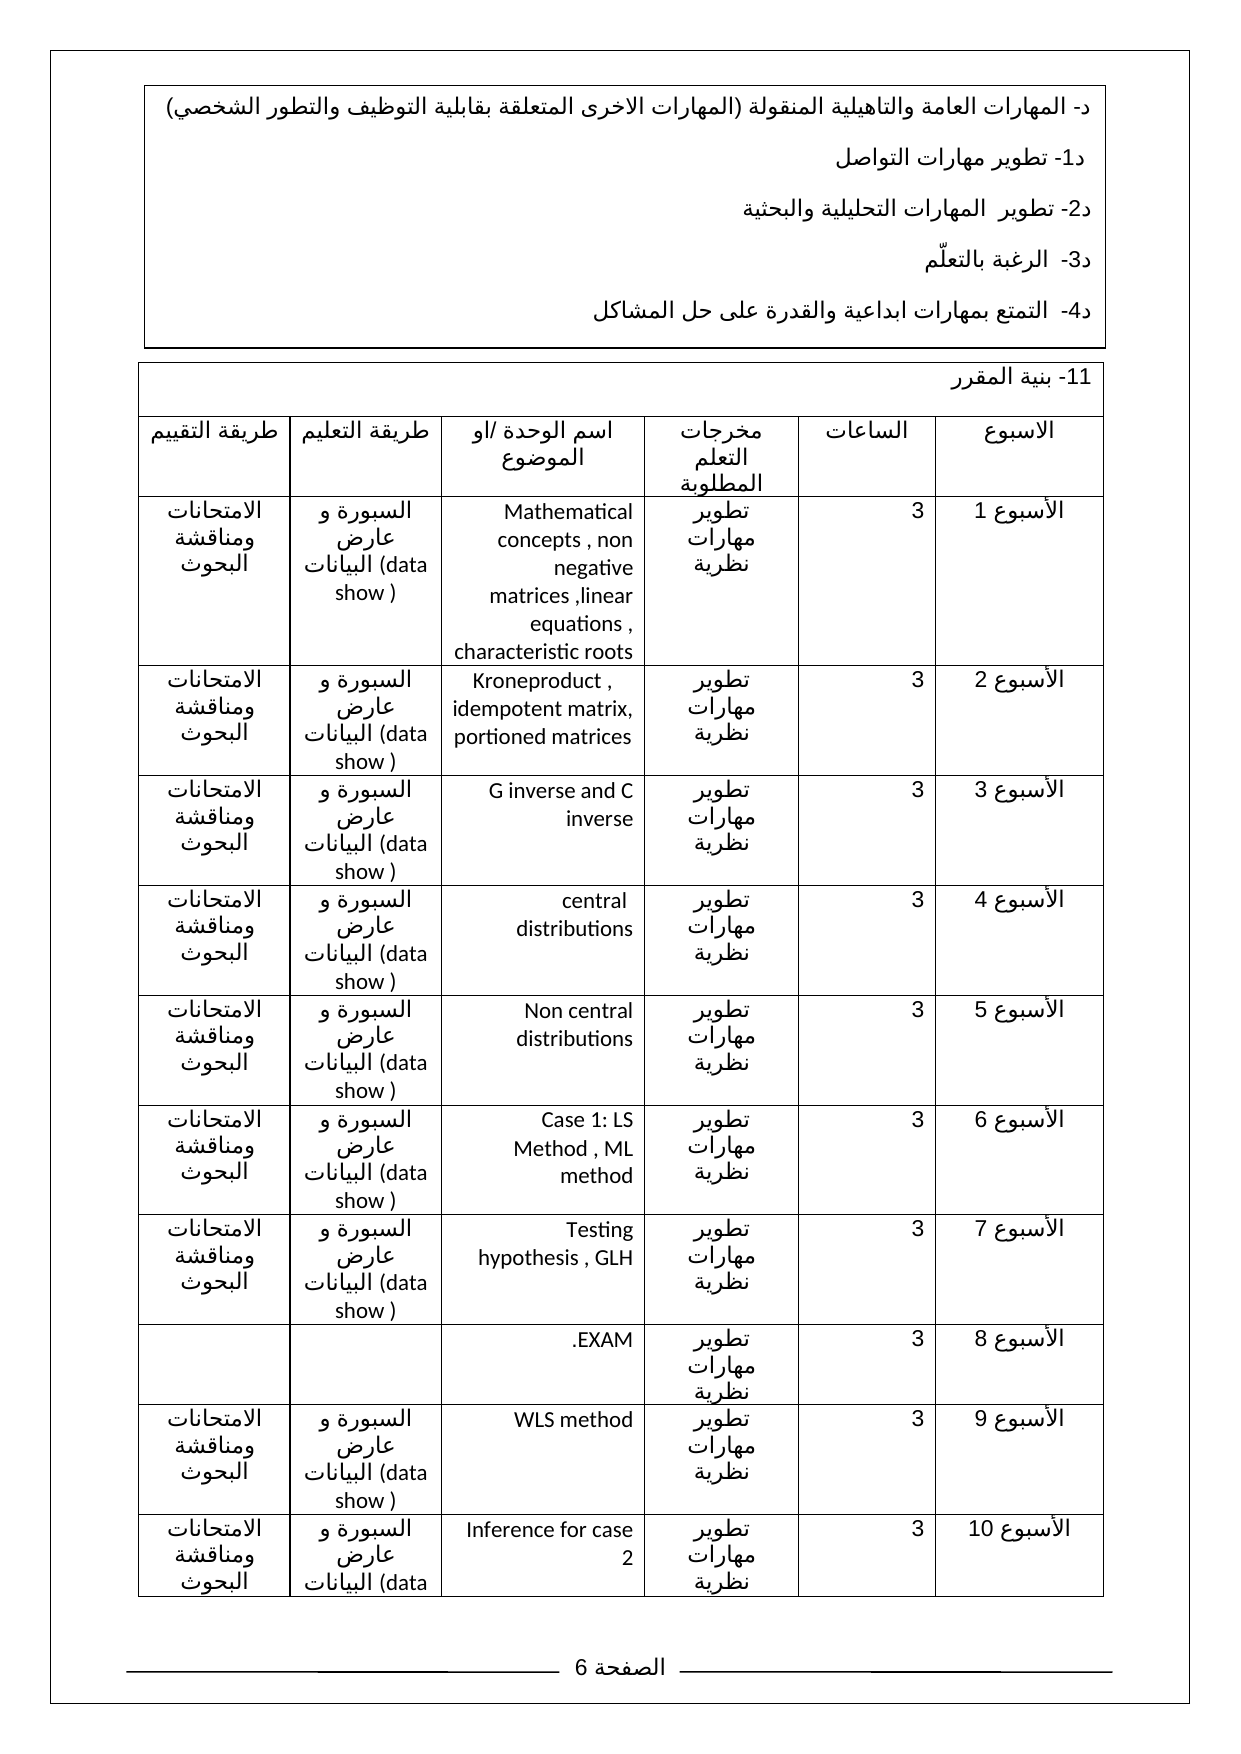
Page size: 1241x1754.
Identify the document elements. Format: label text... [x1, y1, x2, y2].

table_cell 3 [799, 886, 935, 995]
table_cell السبورة و عارض البيانات (data show ) [291, 1215, 441, 1324]
table_cell الأسبوع 1 [936, 497, 1103, 665]
table_cell تطوير مهارات نظرية [645, 1106, 798, 1214]
table_cell central distributions [442, 886, 644, 995]
table_cell طريقة التقييم [139, 417, 289, 496]
table_cell تطوير مهارات نظرية [645, 1405, 798, 1514]
table_cell الأسبوع 10 [936, 1515, 1103, 1596]
table_cell طريقة التعليم [291, 417, 441, 496]
table_cell Non central distributions [442, 996, 644, 1104]
table_cell الامتحانات ومناقشة البحوث [139, 1106, 289, 1214]
table_cell السبورة و عارض البيانات (data show ) [291, 996, 441, 1104]
table_cell اسم الوحدة /او الموضوع [442, 417, 644, 496]
table_cell الأسبوع 4 [936, 886, 1103, 995]
table_header 11- بنية المقرر [139, 363, 1103, 416]
table_cell الأسبوع 7 [936, 1215, 1103, 1324]
table_cell 3 [799, 666, 935, 775]
table_cell الامتحانات ومناقشة البحوث [139, 497, 289, 665]
table_cell Testing hypothesis , GLH [442, 1215, 644, 1324]
table_cell السبورة و عارض البيانات (data show ) [291, 1106, 441, 1214]
table_cell EXAM. [442, 1325, 644, 1404]
table_cell 3 [799, 1215, 935, 1324]
table_cell الاسبوع [936, 417, 1103, 496]
table_cell Kroneproduct , idempotent matrix, portioned matrices [442, 666, 644, 775]
table_cell 3 [799, 1325, 935, 1404]
table_cell Mathematical concepts , non negative matrices ,linear equations , characteristic roots [442, 497, 644, 665]
table_cell الامتحانات ومناقشة البحوث [139, 996, 289, 1104]
table_cell الأسبوع 3 [936, 776, 1103, 885]
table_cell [139, 1515, 289, 1596]
table_cell تطوير مهارات نظرية [645, 1215, 798, 1324]
table_cell الأسبوع 8 [936, 1325, 1103, 1404]
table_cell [442, 1515, 644, 1596]
table_cell السبورة و عارض البيانات (data show ) [291, 886, 441, 995]
table_cell مخرجات التعلم المطلوبة [645, 417, 798, 496]
table_cell تطوير مهارات نظرية [645, 1325, 798, 1404]
table_cell الامتحانات ومناقشة البحوث [139, 776, 289, 885]
table_cell الأسبوع 9 [936, 1405, 1103, 1514]
table_cell الأسبوع 5 [936, 996, 1103, 1104]
table_cell الأسبوع 6 [936, 1106, 1103, 1214]
table_cell 3 [799, 996, 935, 1104]
table_cell [139, 1325, 289, 1404]
table_cell السبورة و عارض البيانات (data show ) [291, 497, 441, 665]
table_cell WLS method [442, 1405, 644, 1514]
table_cell الأسبوع 2 [936, 666, 1103, 775]
table_cell G inverse and C inverse [442, 776, 644, 885]
table_cell 3 [799, 1515, 935, 1596]
table_cell تطوير مهارات نظرية [645, 497, 798, 665]
table_cell السبورة و عارض البيانات (data show ) [291, 1405, 441, 1514]
table_cell تطوير مهارات نظرية [645, 996, 798, 1104]
table_cell تطوير مهارات نظرية [645, 1515, 798, 1596]
table_cell الامتحانات ومناقشة البحوث [139, 666, 289, 775]
table_cell الامتحانات ومناقشة البحوث [139, 1215, 289, 1324]
table_cell السبورة و عارض البيانات (data show ) [291, 776, 441, 885]
table_cell السبورة و عارض البيانات (data show ) [291, 666, 441, 775]
table_cell [291, 1325, 441, 1404]
table_cell 3 [799, 497, 935, 665]
table_cell 3 [799, 1106, 935, 1214]
table_cell Case 1: LS Method , ML method [442, 1106, 644, 1214]
table_cell الامتحانات ومناقشة البحوث [139, 1405, 289, 1514]
table_cell تطوير مهارات نظرية [645, 666, 798, 775]
table_cell الساعات [799, 417, 935, 496]
table_cell 3 [799, 776, 935, 885]
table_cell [291, 1515, 441, 1596]
table_cell 3 [799, 1405, 935, 1514]
table_cell تطوير مهارات نظرية [645, 776, 798, 885]
table_cell تطوير مهارات نظرية [645, 886, 798, 995]
table_cell الامتحانات ومناقشة البحوث [139, 886, 289, 995]
